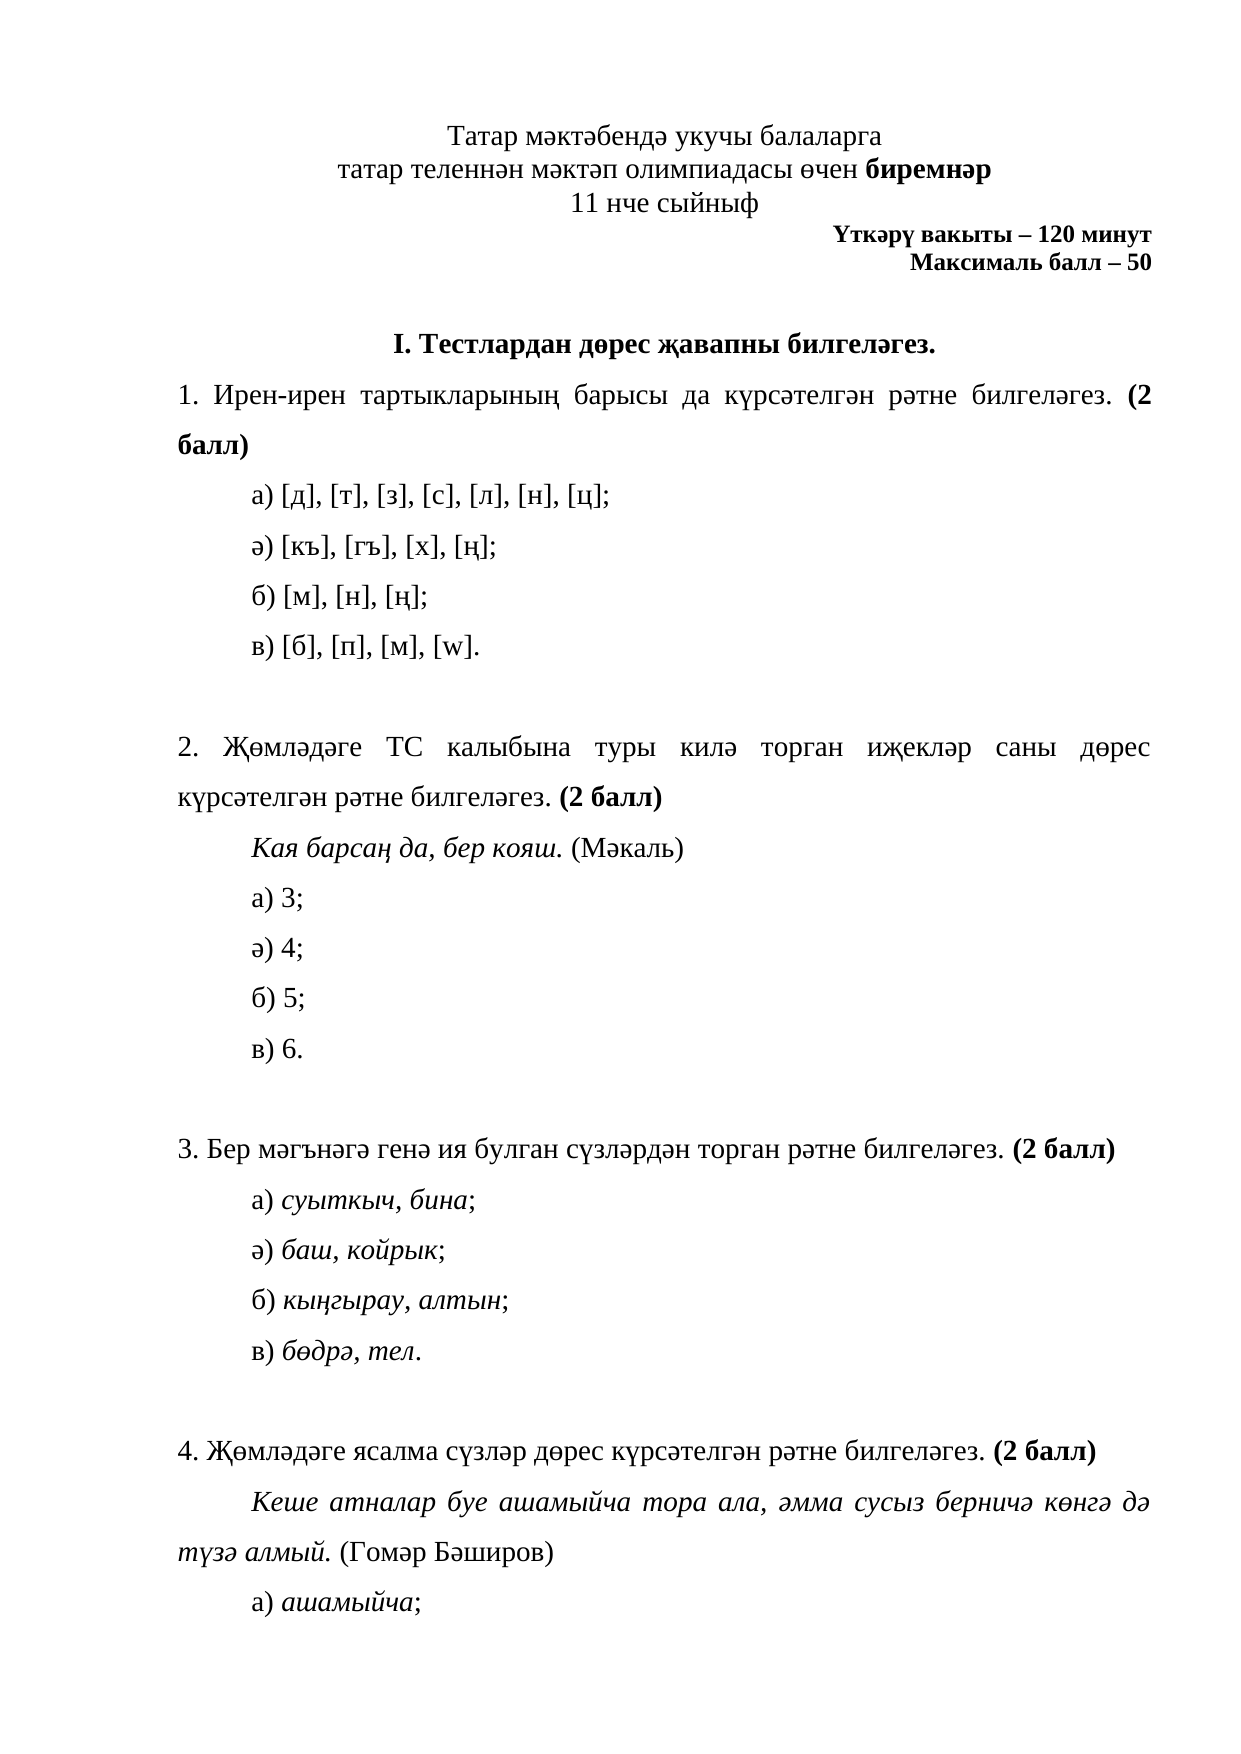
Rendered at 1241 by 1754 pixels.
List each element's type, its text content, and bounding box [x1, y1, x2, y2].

text б) [м], [н], [ң]; [177, 578, 1152, 612]
text 1. Ирен-ирен тартыкларының барысы да күрсәтелгән рәтне билгеләгез. (2 балл) [177, 377, 1152, 461]
text в) [б], [п], [м], [w]. [177, 628, 1152, 662]
text ә) 4; [177, 930, 1152, 964]
text 11 нче сыйныф [177, 185, 1152, 219]
text в) 6. [177, 1031, 1152, 1064]
text 3. Бер мәгънәгә генә ия булган сүзләрдән торган рәтне билгеләгез. (2 балл) [177, 1132, 1152, 1165]
text Кеше атналар буе ашамыйча тора ала, әмма сусыз берничә көнгә дә түзә алмый. (Гомәр Бәширов) [177, 1484, 1152, 1568]
text ә) [къ], [гъ], [х], [ң]; [177, 528, 1152, 561]
text татар теленнән мәктәп олимпиадасы өчен биремнәр [177, 152, 1152, 185]
text а) ашамыйча; [177, 1584, 1152, 1618]
text б) кыңгырау, алтын; [177, 1282, 1152, 1316]
text 2. Җөмләдәге ТС калыбына туры килә торган иҗекләр саны дөрес күрсәтелгән рәтне билгеләгез. (2 балл) [177, 729, 1152, 813]
text ә) баш, койрык; [177, 1232, 1152, 1266]
text а) [д], [т], [з], [с], [л], [н], [ц]; [177, 477, 1152, 511]
text 4. Җөмләдәге ясалма сүзләр дөрес күрсәтелгән рәтне билгеләгез. (2 балл) [177, 1433, 1152, 1467]
text I. Тестлардан дөрес җавапны билгеләгез. [177, 327, 1152, 360]
text а) суыткыч, бина; [177, 1182, 1152, 1215]
text в) бөдрә, тел. [177, 1333, 1152, 1366]
text а) 3; [177, 880, 1152, 913]
text Татар мәктәбендә укучы балаларга [177, 118, 1152, 152]
text б) 5; [177, 981, 1152, 1014]
text Үткәрү вакыты – 120 минут [177, 219, 1152, 247]
text Кая барсаң да, бер кояш. (Мәкаль) [177, 830, 1152, 863]
text Максималь балл – 50 [177, 247, 1152, 276]
